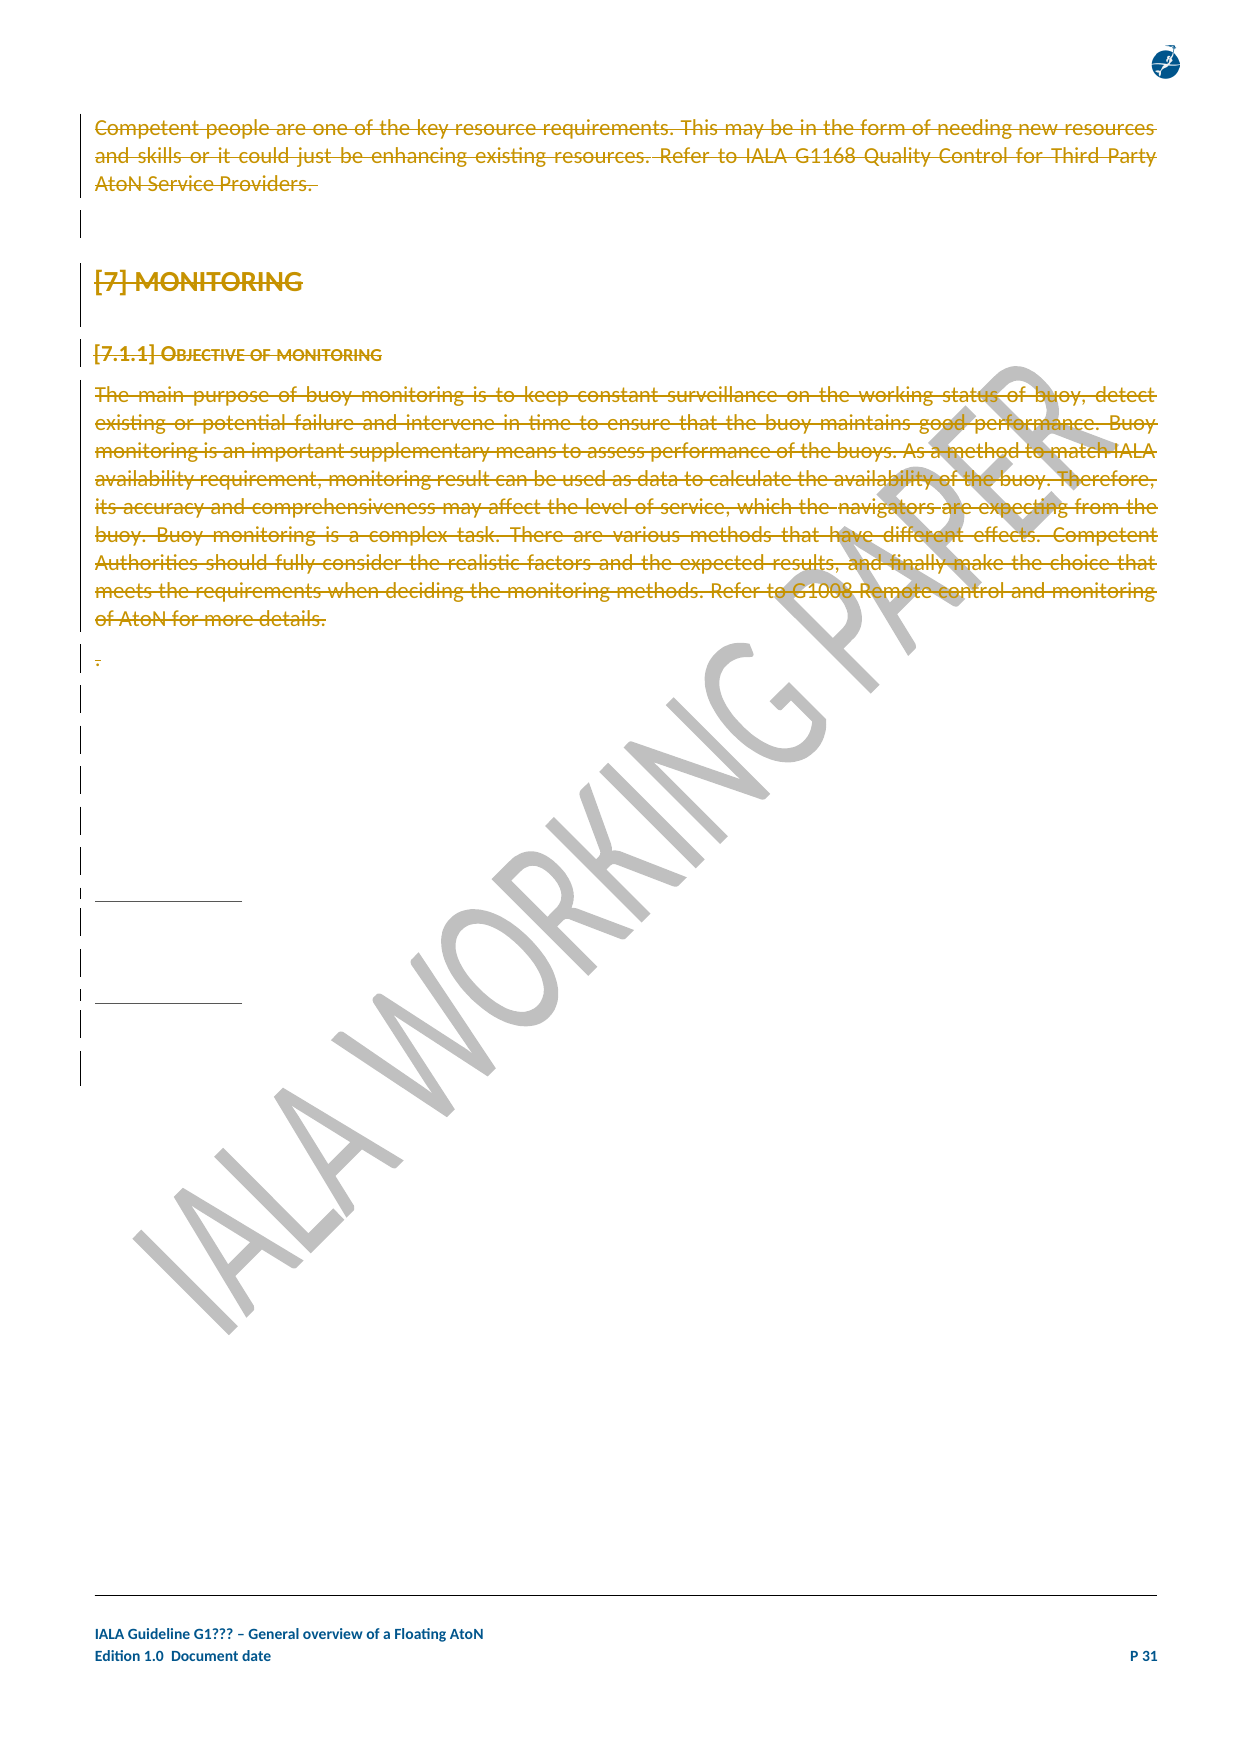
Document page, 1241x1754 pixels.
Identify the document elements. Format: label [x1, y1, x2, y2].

picture [1120, 0, 1239, 114]
